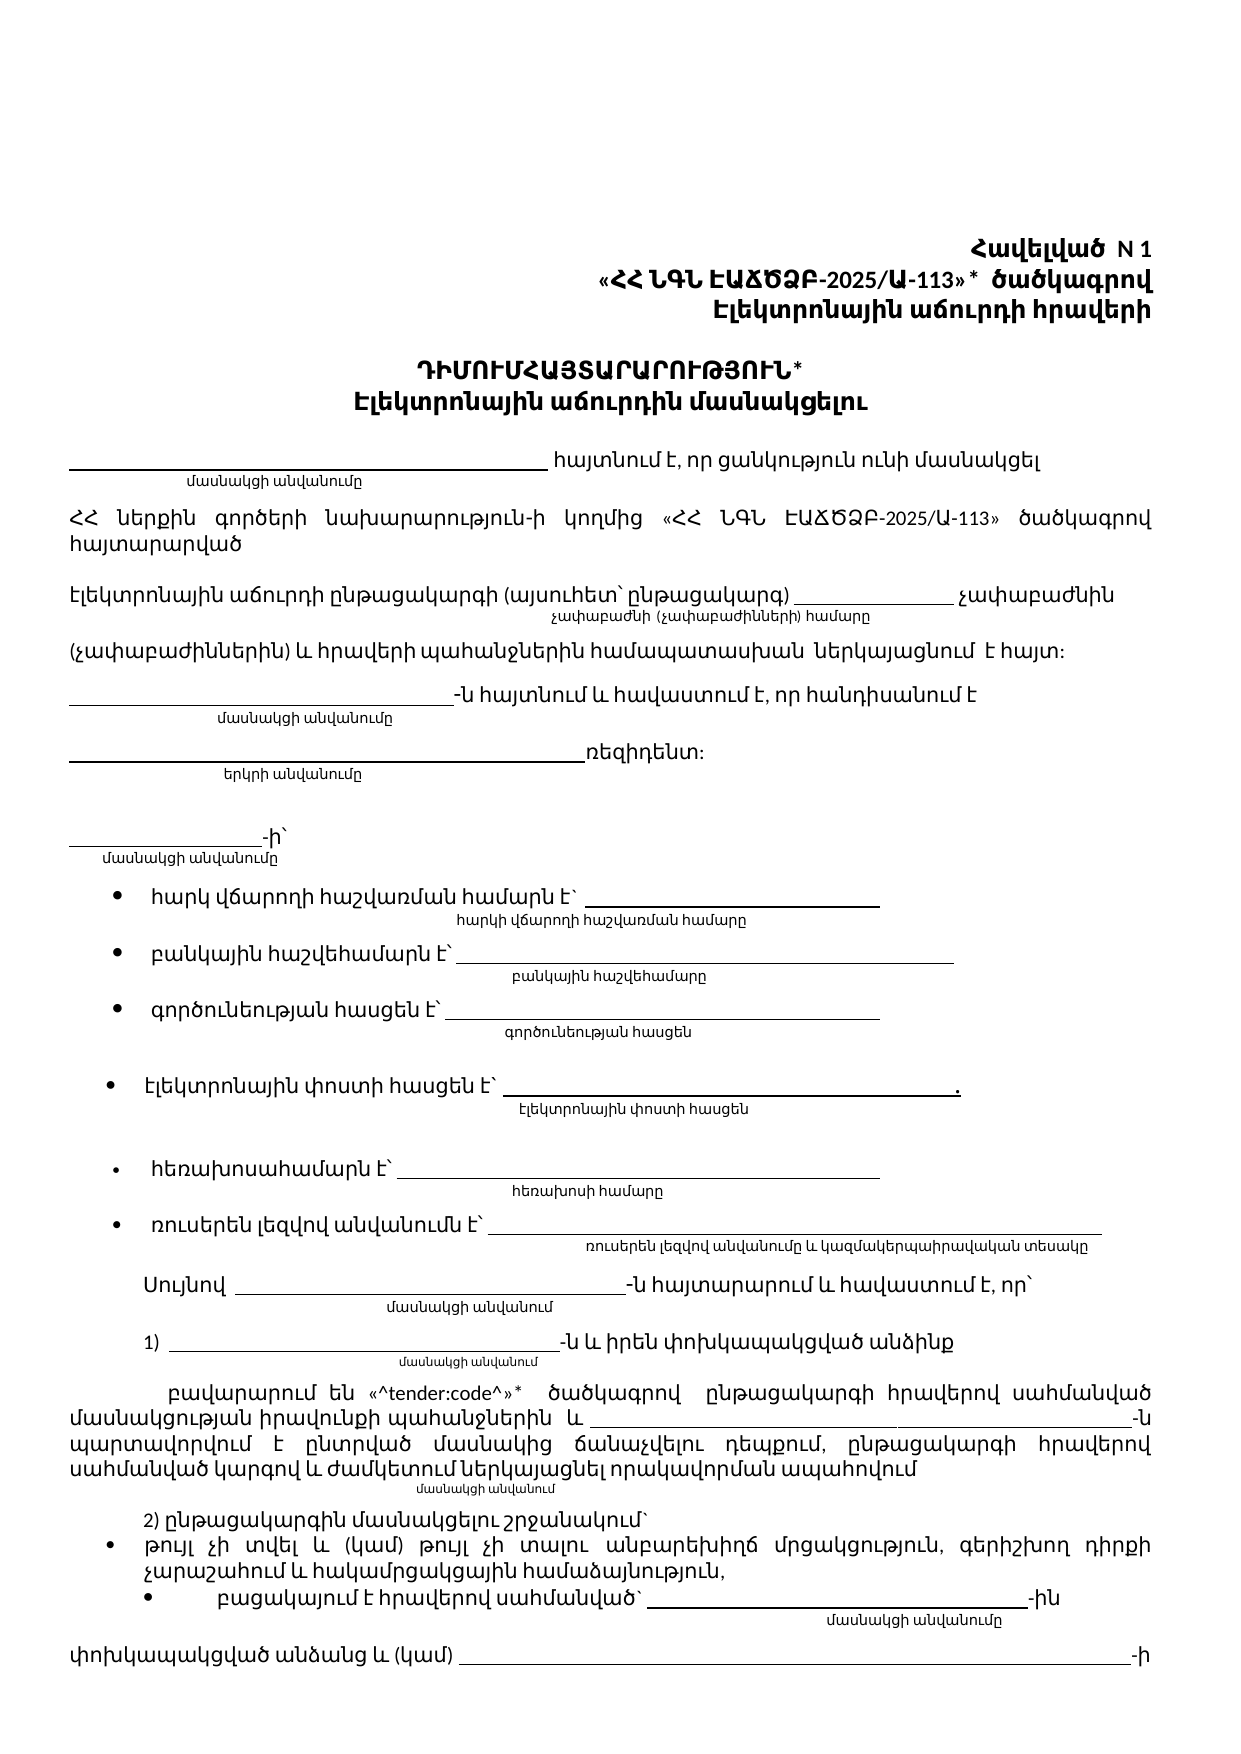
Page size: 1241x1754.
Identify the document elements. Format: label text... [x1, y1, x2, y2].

list էլեկտրոնային փոստի հասցեն է` . [107, 1066, 1152, 1100]
text մասնակցի անվանումը [69, 1611, 1152, 1642]
list գործունեության հասցեն է՝ [113, 997, 1152, 1023]
text մասնակցի անվանումը [69, 472, 1152, 503]
text ռուսերեն լեզվով անվանումը և կազմակերպաիրավական տեսակը [512, 1238, 1152, 1268]
text ռեզիդենտ: [69, 739, 1152, 765]
text մասնակցի անվանում [69, 1482, 1152, 1507]
text հեռախոսի համարը [438, 1182, 1152, 1212]
text երկրի անվանումը [69, 765, 1152, 796]
text մասնակցի անվանումը [69, 709, 1152, 739]
text մասնակցի անվանումը [69, 850, 1152, 880]
text Հավելված N 1 [69, 233, 1152, 264]
text 2) ընթացակարգին մասնակցելու շրջանակում` [69, 1507, 1152, 1532]
text էլեկտրոնային աճուրդի ընթացակարգի (այսուհետ՝ ընթացակարգ) չափաբաժնին [69, 582, 1152, 607]
text ԴԻՄՈՒՄՀԱՅՏԱՐԱՐՈՒԹՅՈՒՆ* [69, 356, 1152, 386]
text հարկի վճարողի հաշվառման համարը [69, 911, 1152, 941]
text (չափաբաժիններին) և հրավերի պահանջներին համապատասխան ներկայացնում է հայտ: [69, 638, 1152, 663]
list բանկային հաշվեհամարն է՝ [113, 941, 1152, 967]
text չափաբաժնի (չափաբաժինների) համարը [69, 607, 1152, 638]
list հարկ վճարողի հաշվառման համարն է` [113, 880, 1152, 911]
text բանկային հաշվեհամարը [438, 967, 1152, 997]
text Սույնով -ն հայտարարում և հավաստում է, որ՝ [69, 1268, 1152, 1299]
text -ն հայտնում և հավաստում է, որ հանդիսանում է [69, 678, 1152, 709]
text -ի՝ [69, 824, 1152, 850]
text 1) -ն և իրեն փոխկապակցված անձինք [69, 1329, 1152, 1354]
text էլեկտրոնային փոստի հասցեն [364, 1100, 1152, 1131]
text փոխկապակցված անձանց և (կամ) -ի [69, 1642, 1152, 1667]
subtitle Էլեկտրոնային աճուրդին մասնակցելու [69, 386, 1152, 417]
text գործունեության հասցեն [69, 1023, 1152, 1053]
text բավարարում են «^tender:code^»* ծածկագրով ընթացակարգի հրավերով սահմանված մասնակցության իրավունքի պահանջներին և -ն պարտավորվում է ընտրված մասնակից ճանաչվելու դեպքում, ընթացակարգի հրավերով սահմանված կարգով և ժամկետում ներկայացնել որակավորման ապահովում [69, 1380, 1152, 1482]
list թույլ չի տվել և (կամ) թույլ չի տալու անբարեխիղճ մրցակցություն, գերիշխող դիրքի չարաշահում և հակամրցակցային համաձայնություն, [107, 1532, 1152, 1583]
text մասնակցի անվանում [69, 1299, 1152, 1329]
list ռուսերեն լեզվով անվանումն է՝ [113, 1212, 1152, 1238]
list բացակայում է հրավերով սահմանված` -ին [69, 1583, 1152, 1611]
text մասնակցի անվանում [69, 1354, 1152, 1380]
text Էլեկտրոնային աճուրդի հրավերի [69, 294, 1152, 325]
text ՀՀ ներքին գործերի նախարարություն-ի կողմից «ՀՀ ՆԳՆ ԷԱՃԾՁԲ-2025/Ա-113» ծածկագրով հայտարարված [69, 503, 1152, 556]
list հեռախոսահամարն է՝ [113, 1156, 1152, 1182]
text հայտնում է, որ ցանկություն ունի մասնակցել [69, 447, 1152, 472]
text «ՀՀ ՆԳՆ ԷԱՃԾՁԲ-2025/Ա-113»* ծածկագրով [69, 264, 1152, 294]
